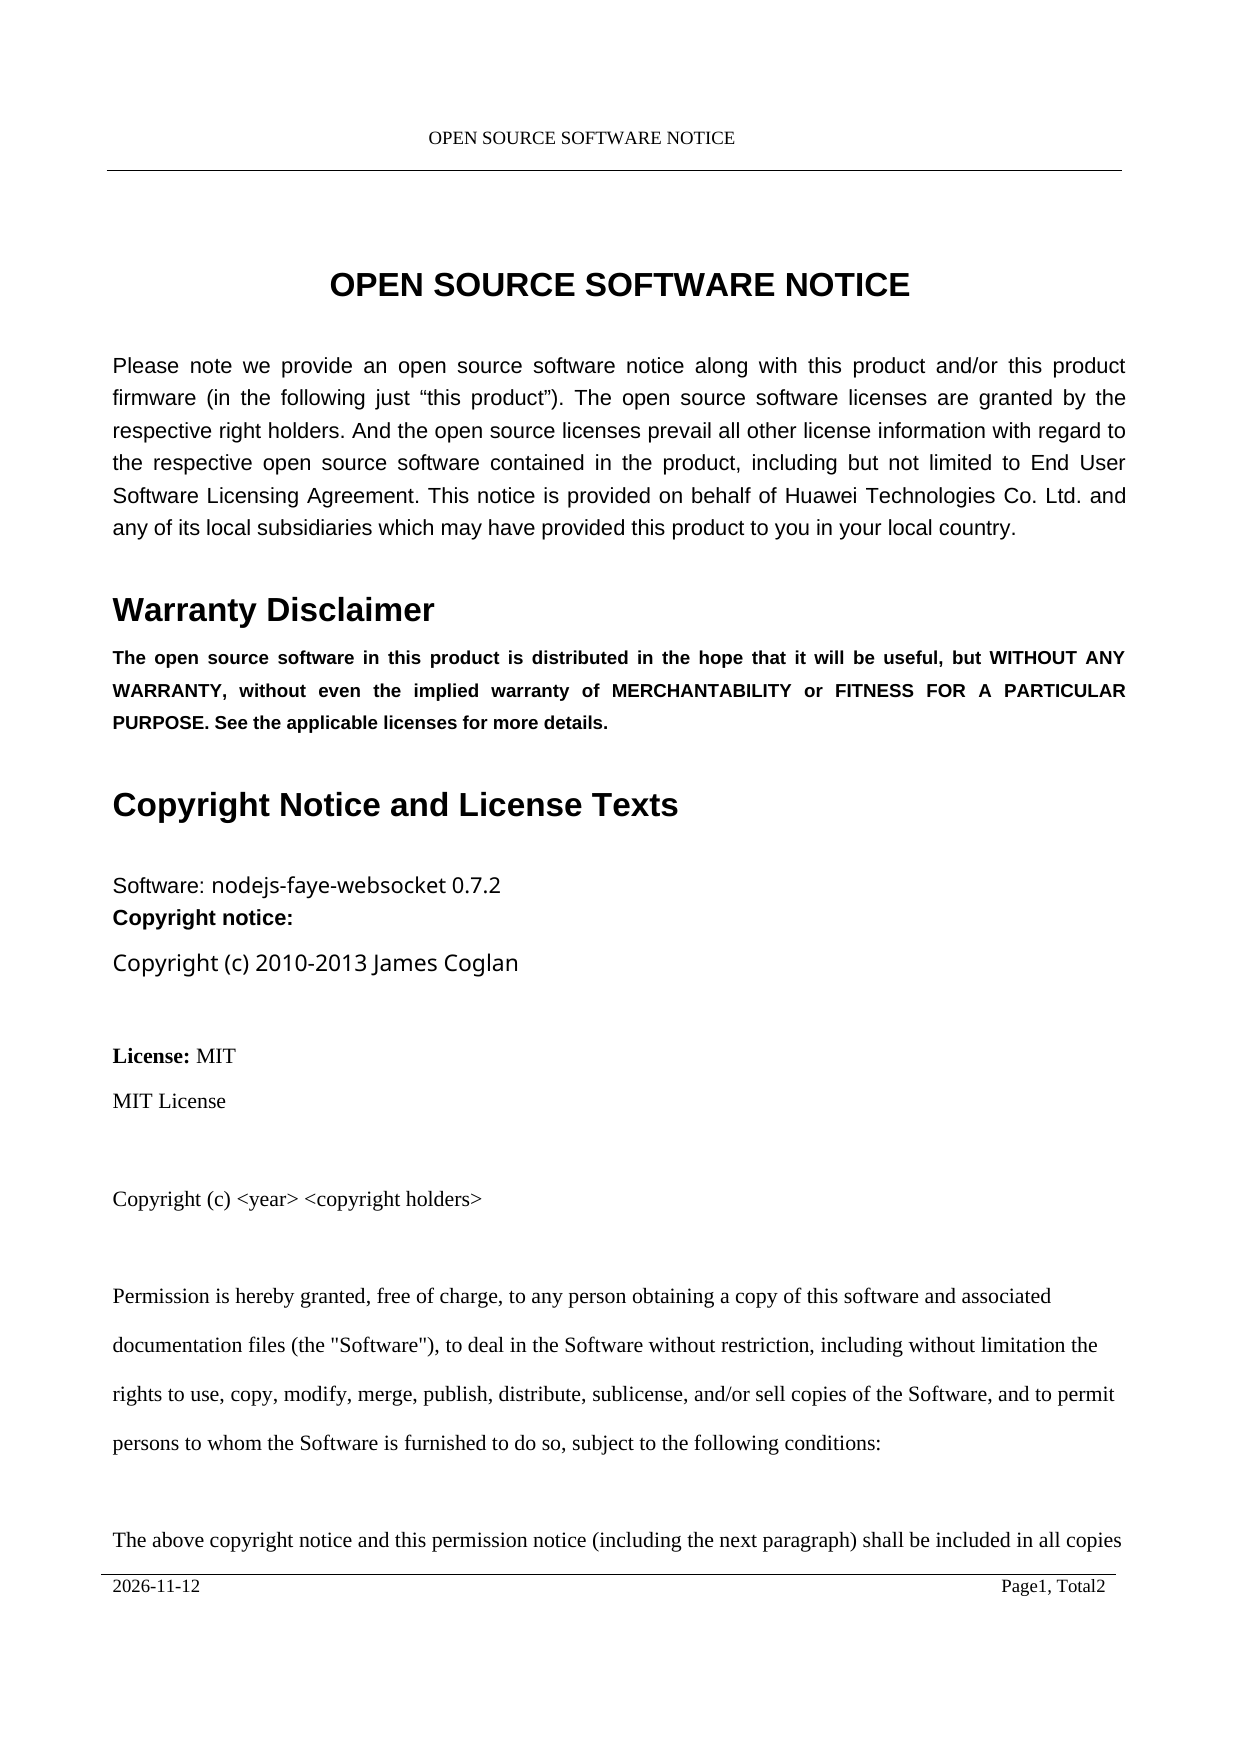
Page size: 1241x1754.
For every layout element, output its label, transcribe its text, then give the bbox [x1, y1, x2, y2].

text Copyright (c) 2010-2013 James Coglan [112, 947, 1128, 979]
text The open source software in this product is distributed in the hope that it will be useful, but WITHOUT ANY WARRANTY, without even the implied warranty of MERCHANTABILITY or FITNESS FOR A PARTICULAR PURPOSE. See the applicable licenses for more details. [112, 641, 1128, 739]
text OPEN SOURCE SOFTWARE NOTICE [112, 251, 1128, 316]
text Warranty Disclaimer [112, 576, 1128, 641]
text Copyright notice: [112, 901, 1128, 934]
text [112, 1085, 1128, 1556]
text Copyright Notice and License Texts [112, 771, 1128, 836]
text License: MIT [112, 1040, 1128, 1072]
text Please note we provide an open source software notice along with this product and/or this product firmware (in the following just “this product”). The open source software licenses are granted by the respective right holders. And the open source licenses prevail all other license information with regard to the respective open source software contained in the product, including but not limited to End User Software Licensing Agreement. This notice is provided on behalf of Huawei Technologies Co. Ltd. and any of its local subsidiaries which may have provided this product to you in your local country. [112, 349, 1128, 544]
text Software: nodejs-faye-websocket 0.7.2 [112, 869, 1128, 901]
